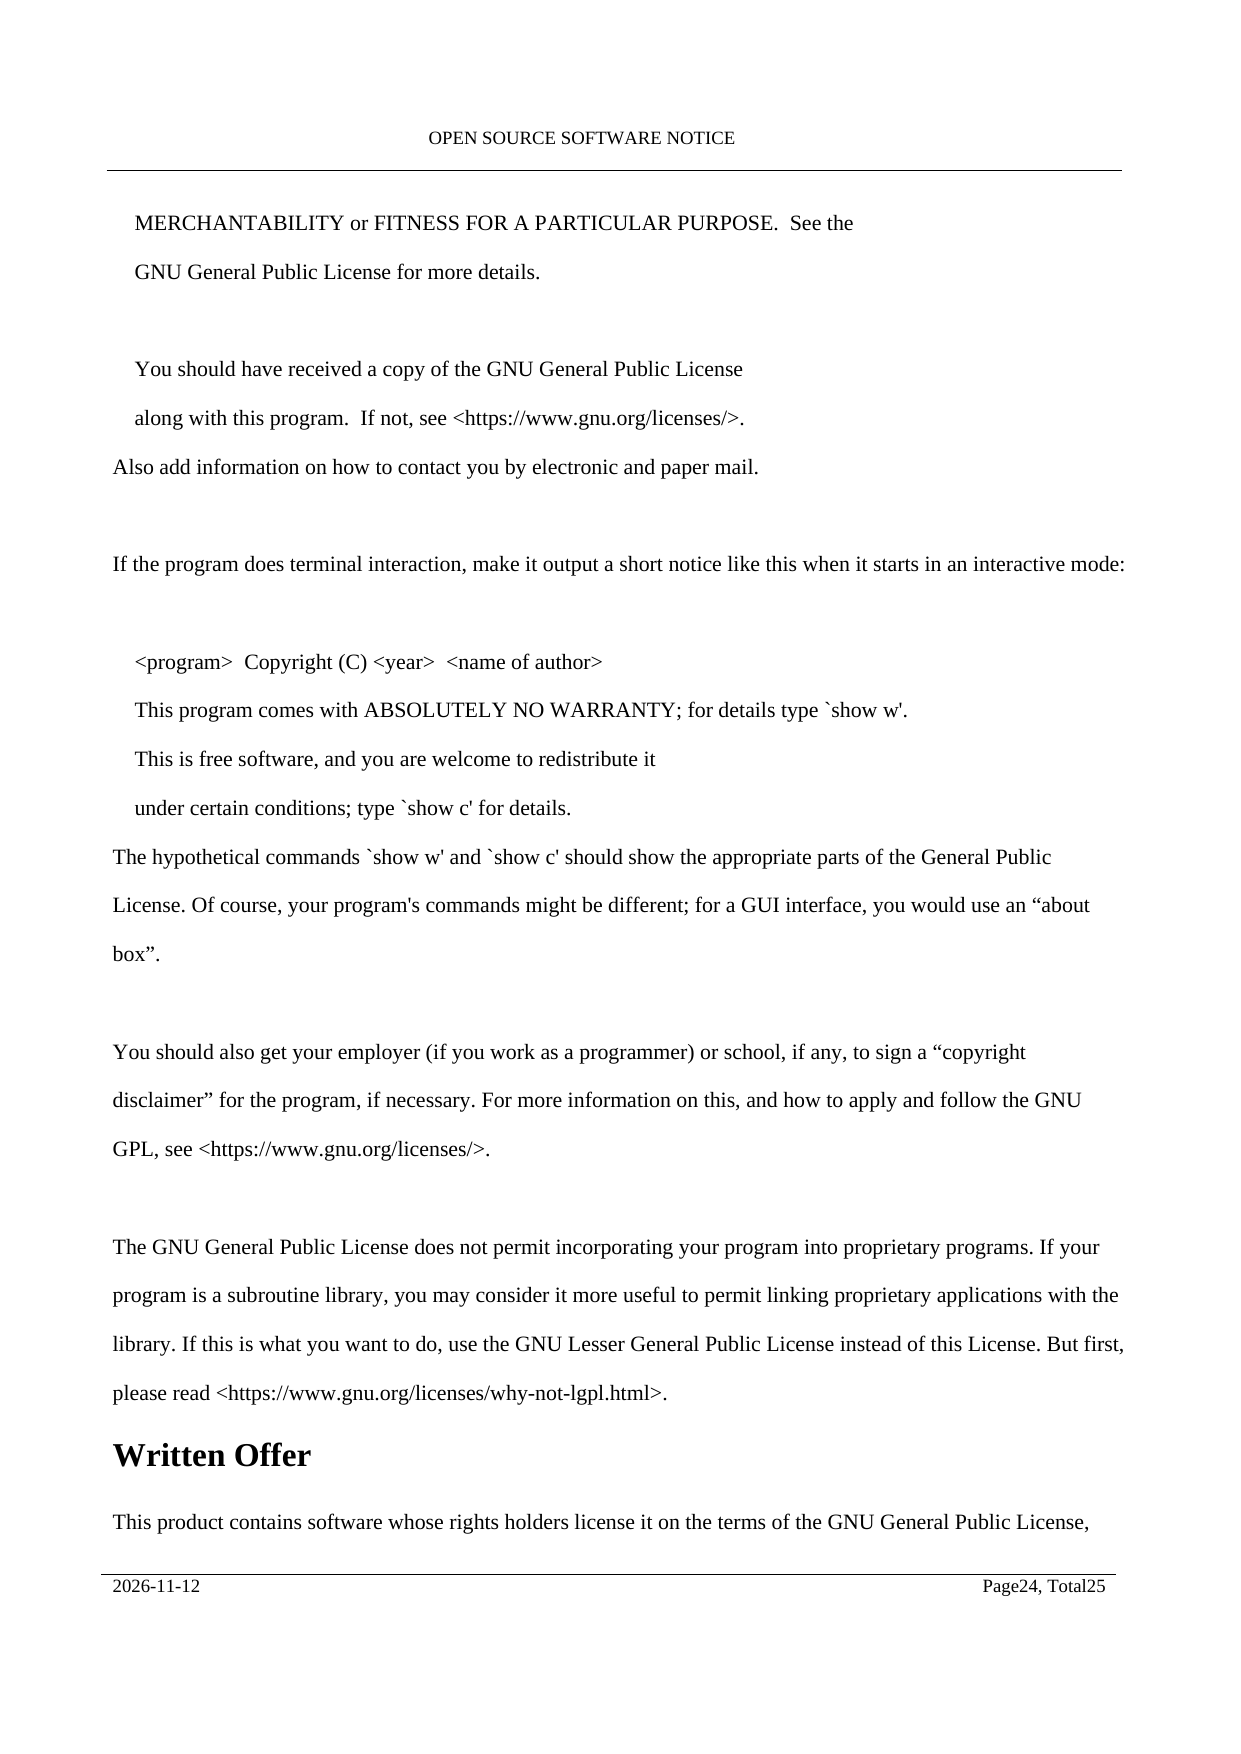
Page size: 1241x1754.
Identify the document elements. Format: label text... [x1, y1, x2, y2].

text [112, 206, 1128, 1409]
text Written Offer [112, 1421, 1128, 1486]
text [112, 1506, 1128, 1538]
